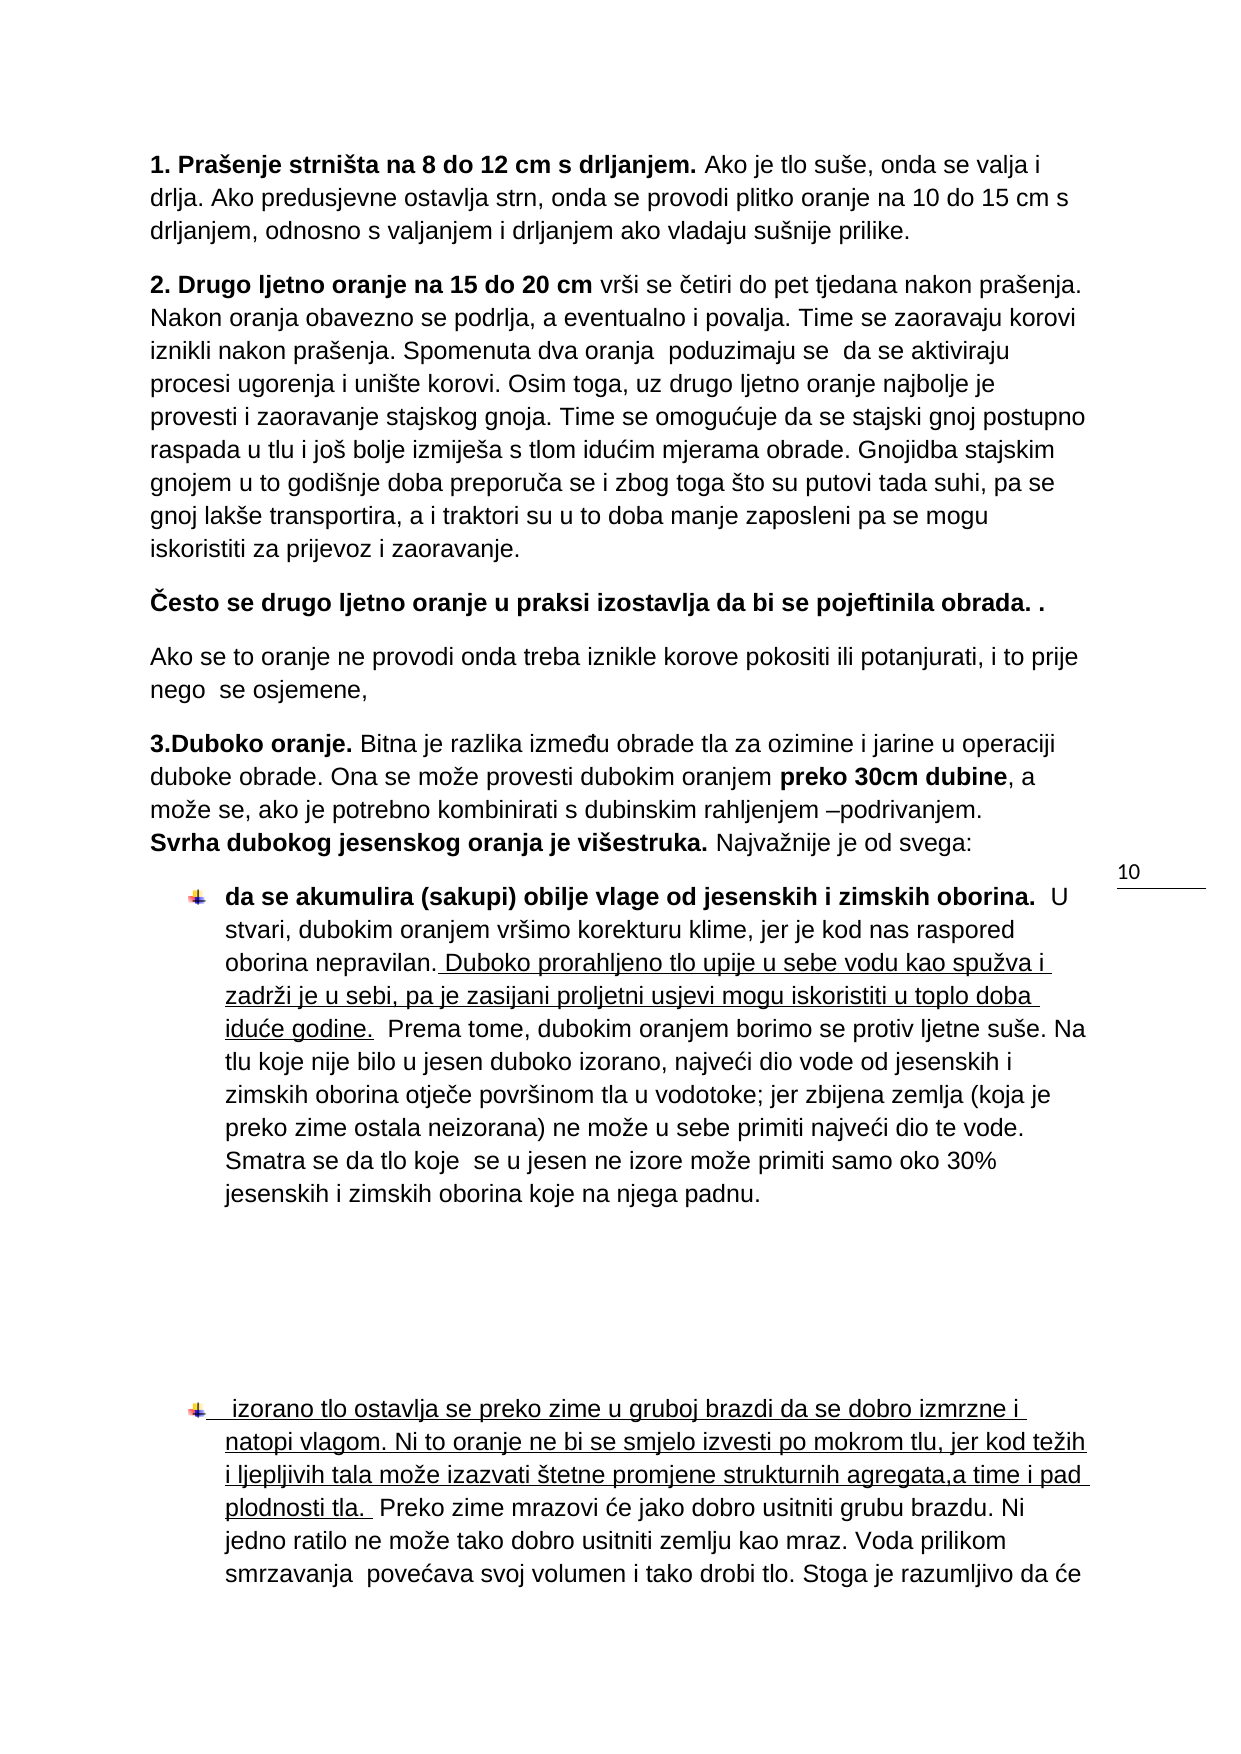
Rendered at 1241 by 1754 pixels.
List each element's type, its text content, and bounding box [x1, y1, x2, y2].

text 1. Prašenje strništa na 8 do 12 cm s drljanjem. Ako je tlo suše, onda se valja i drlja. Ako predusjevne ostavlja strn, onda se provodi plitko oranje na 10 do 15 cm s drljanjem, odnosno s valjanjem i drljanjem ako vladaju sušnije prilike. [150, 150, 1090, 245]
text Ako se to oranje ne provodi onda treba iznikle korove pokositi ili potanjurati, i to prije nego se osjemene, [150, 642, 1090, 703]
text 2. Drugo ljetno oranje na 15 do 20 cm vrši se četiri do pet tjedana nakon prašenja. Nakon oranja obavezno se podrlja, a eventualno i povalja. Time se zaoravaju korovi iznikli nakon prašenja. Spomenuta dva oranja poduzimaju se da se aktiviraju procesi ugorenja i unište korovi. Osim toga, uz drugo ljetno oranje najbolje je provesti i zaoravanje stajskog gnoja. Time se omogućuje da se stajski gnoj postupno raspada u tlu i još bolje izmiješa s tlom idućim mjerama obrade. Gnojidba stajskim gnojem u to godišnje doba preporuča se i zbog toga što su putovi tada suhi, pa se gnoj lakše transportira, a i traktori su u to doba manje zaposleni pa se mogu iskoristiti za prijevoz i zaoravanje. [150, 270, 1090, 563]
text Često se drugo ljetno oranje u praksi izostavlja da bi se pojeftinila obrada. . [150, 588, 1090, 617]
list da se akumulira (sakupi) obilje vlage od jesenskih i zimskih oborina. U stvari, dubokim oranjem vršimo korekturu klime, jer je kod nas raspored oborina nepravilan. Duboko prorahljeno tlo upije u sebe vodu kao spužva i zadrži je u sebi, pa je zasijani proljetni usjevi mogu iskoristiti u toplo doba iduće godine. Prema tome, dubokim oranjem borimo se protiv ljetne suše. Na tlu koje nije bilo u jesen duboko izorano, najveći dio vode od jesenskih i zimskih oborina otječe površinom tla u vodotoke; jer zbijena zemlja (koja je preko zime ostala neizorana) ne može u sebe primiti najveći dio te vode. Smatra se da tlo koje se u jesen ne izore može primiti samo oko 30% jesenskih i zimskih oborina koje na njega padnu. [187, 882, 1090, 1207]
picture [188, 1401, 206, 1418]
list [187, 1394, 1090, 1588]
text 3.Duboko oranje. Bitna je razlika između obrade tla za ozimine i jarine u operaciji duboke obrade. Ona se može provesti dubokim oranjem preko 30cm dubine, a može se, ako je potrebno kombinirati s dubinskim rahljenjem –podrivanjem. Svrha dubokog jesenskog oranja je višestruka. Najvažnije je od svega: [150, 729, 1090, 856]
picture [188, 888, 206, 905]
